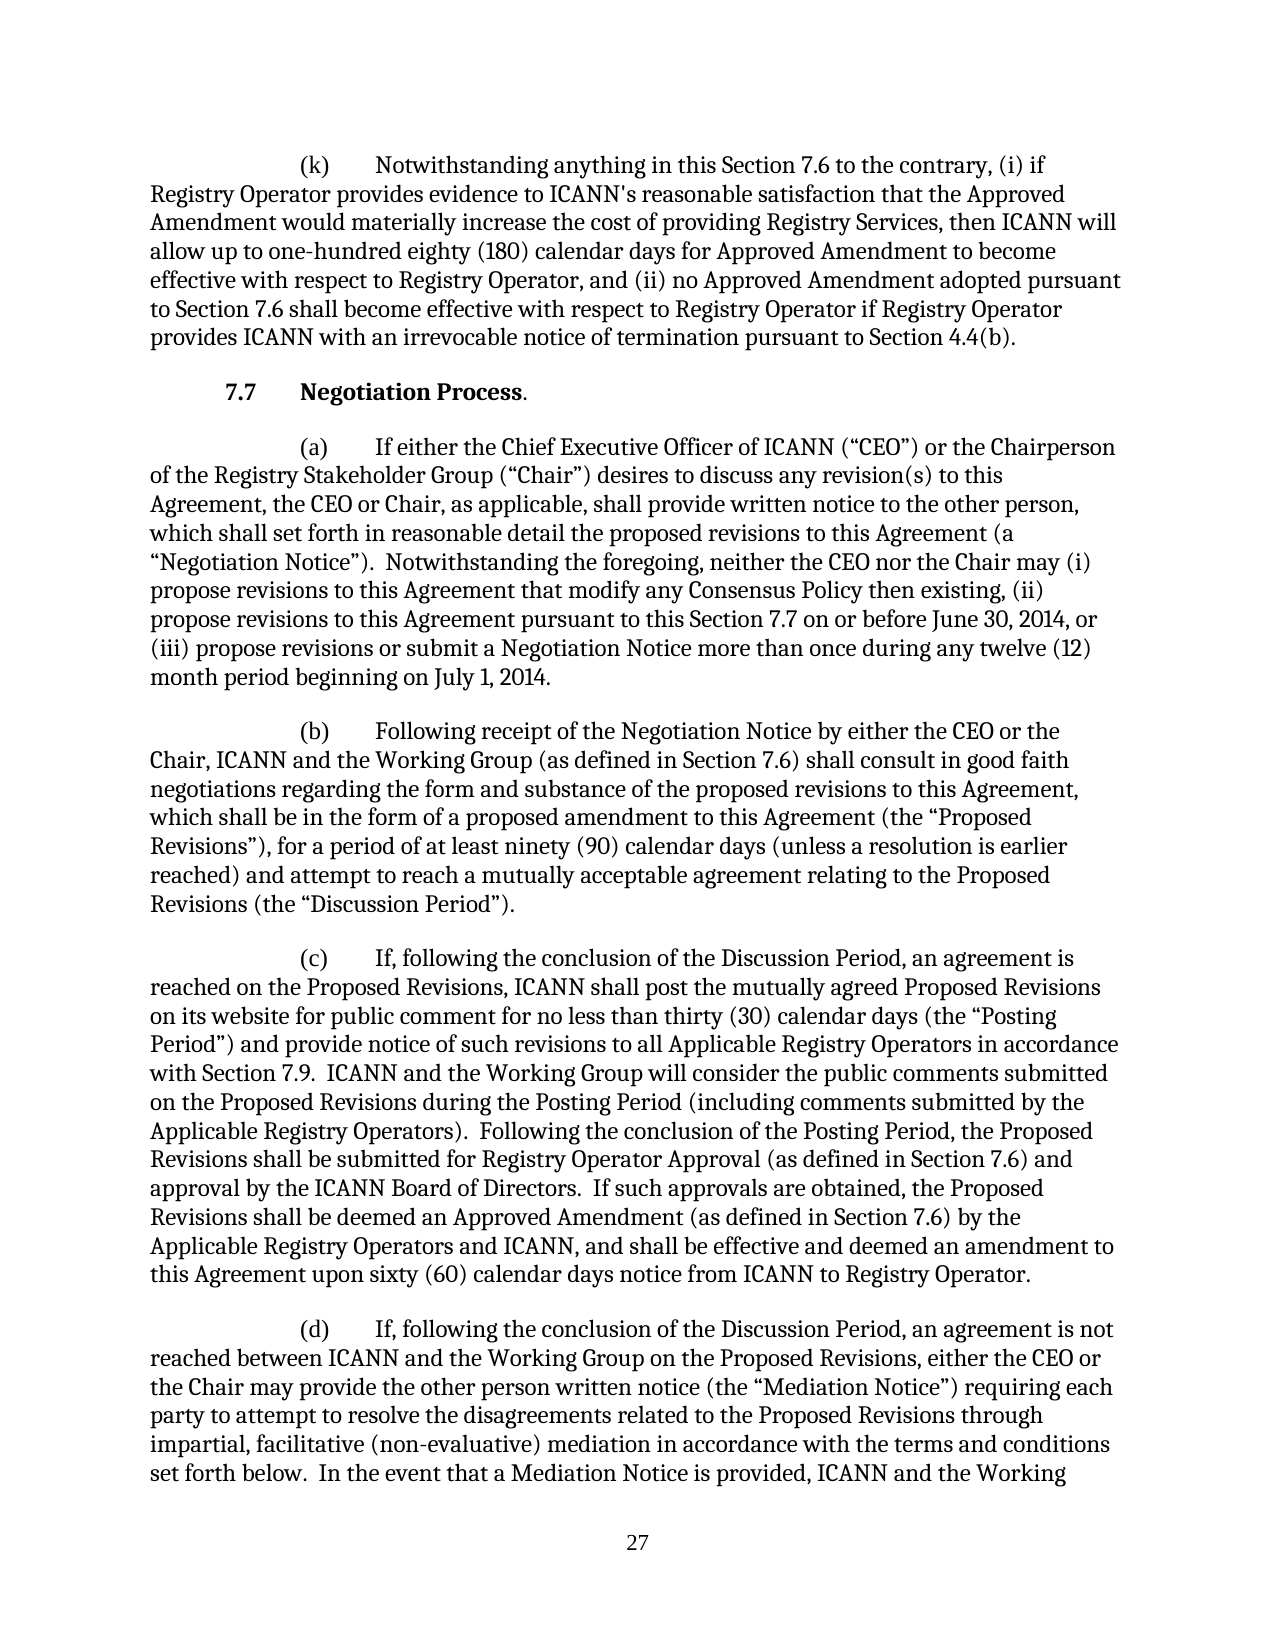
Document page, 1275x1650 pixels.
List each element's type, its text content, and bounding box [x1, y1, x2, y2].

list Negotiation Process. [150, 377, 1125, 407]
list If either the Chief Executive Officer of ICANN (“CEO”) or the Chairperson of the Registry Stakeholder Group (“Chair”) desires to discuss any revision(s) to this Agreement, the CEO or Chair, as applicable, shall provide written notice to the other person, which shall set forth in reasonable detail the proposed revisions to this Agreement (a “Negotiation Notice”). Notwithstanding the foregoing, neither the CEO nor the Chair may (i) propose revisions to this Agreement that modify any Consensus Policy then existing, (ii) propose revisions to this Agreement pursuant to this Section 7.7 on or before June 30, 2014, or (iii) propose revisions or submit a Negotiation Notice more than once during any twelve (12) month period beginning on July 1, 2014. [150, 432, 1125, 691]
list Notwithstanding anything in this Section 7.6 to the contrary, (i) if Registry Operator provides evidence to ICANN's reasonable satisfaction that the Approved Amendment would materially increase the cost of providing Registry Services, then ICANN will allow up to one-hundred eighty (180) calendar days for Approved Amendment to become effective with respect to Registry Operator, and (ii) no Approved Amendment adopted pursuant to Section 7.6 shall become effective with respect to Registry Operator if Registry Operator provides ICANN with an irrevocable notice of termination pursuant to Section 4.4(b). [150, 150, 1125, 352]
list Following receipt of the Negotiation Notice by either the CEO or the Chair, ICANN and the Working Group (as defined in Section 7.6) shall consult in good faith negotiations regarding the form and substance of the proposed revisions to this Agreement, which shall be in the form of a proposed amendment to this Agreement (the “Proposed Revisions”), for a period of at least ninety (90) calendar days (unless a resolution is earlier reached) and attempt to reach a mutually acceptable agreement relating to the Proposed Revisions (the “Discussion Period”). [150, 716, 1125, 918]
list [150, 1314, 1125, 1487]
list If, following the conclusion of the Discussion Period, an agreement is reached on the Proposed Revisions, ICANN shall post the mutually agreed Proposed Revisions on its website for public comment for no less than thirty (30) calendar days (the “Posting Period”) and provide notice of such revisions to all Applicable Registry Operators in accordance with Section 7.9. ICANN and the Working Group will consider the public comments submitted on the Proposed Revisions during the Posting Period (including comments submitted by the Applicable Registry Operators). Following the conclusion of the Posting Period, the Proposed Revisions shall be submitted for Registry Operator Approval (as defined in Section 7.6) and approval by the ICANN Board of Directors. If such approvals are obtained, the Proposed Revisions shall be deemed an Approved Amendment (as defined in Section 7.6) by the Applicable Registry Operators and ICANN, and shall be effective and deemed an amendment to this Agreement upon sixty (60) calendar days notice from ICANN to Registry Operator. [150, 943, 1125, 1289]
